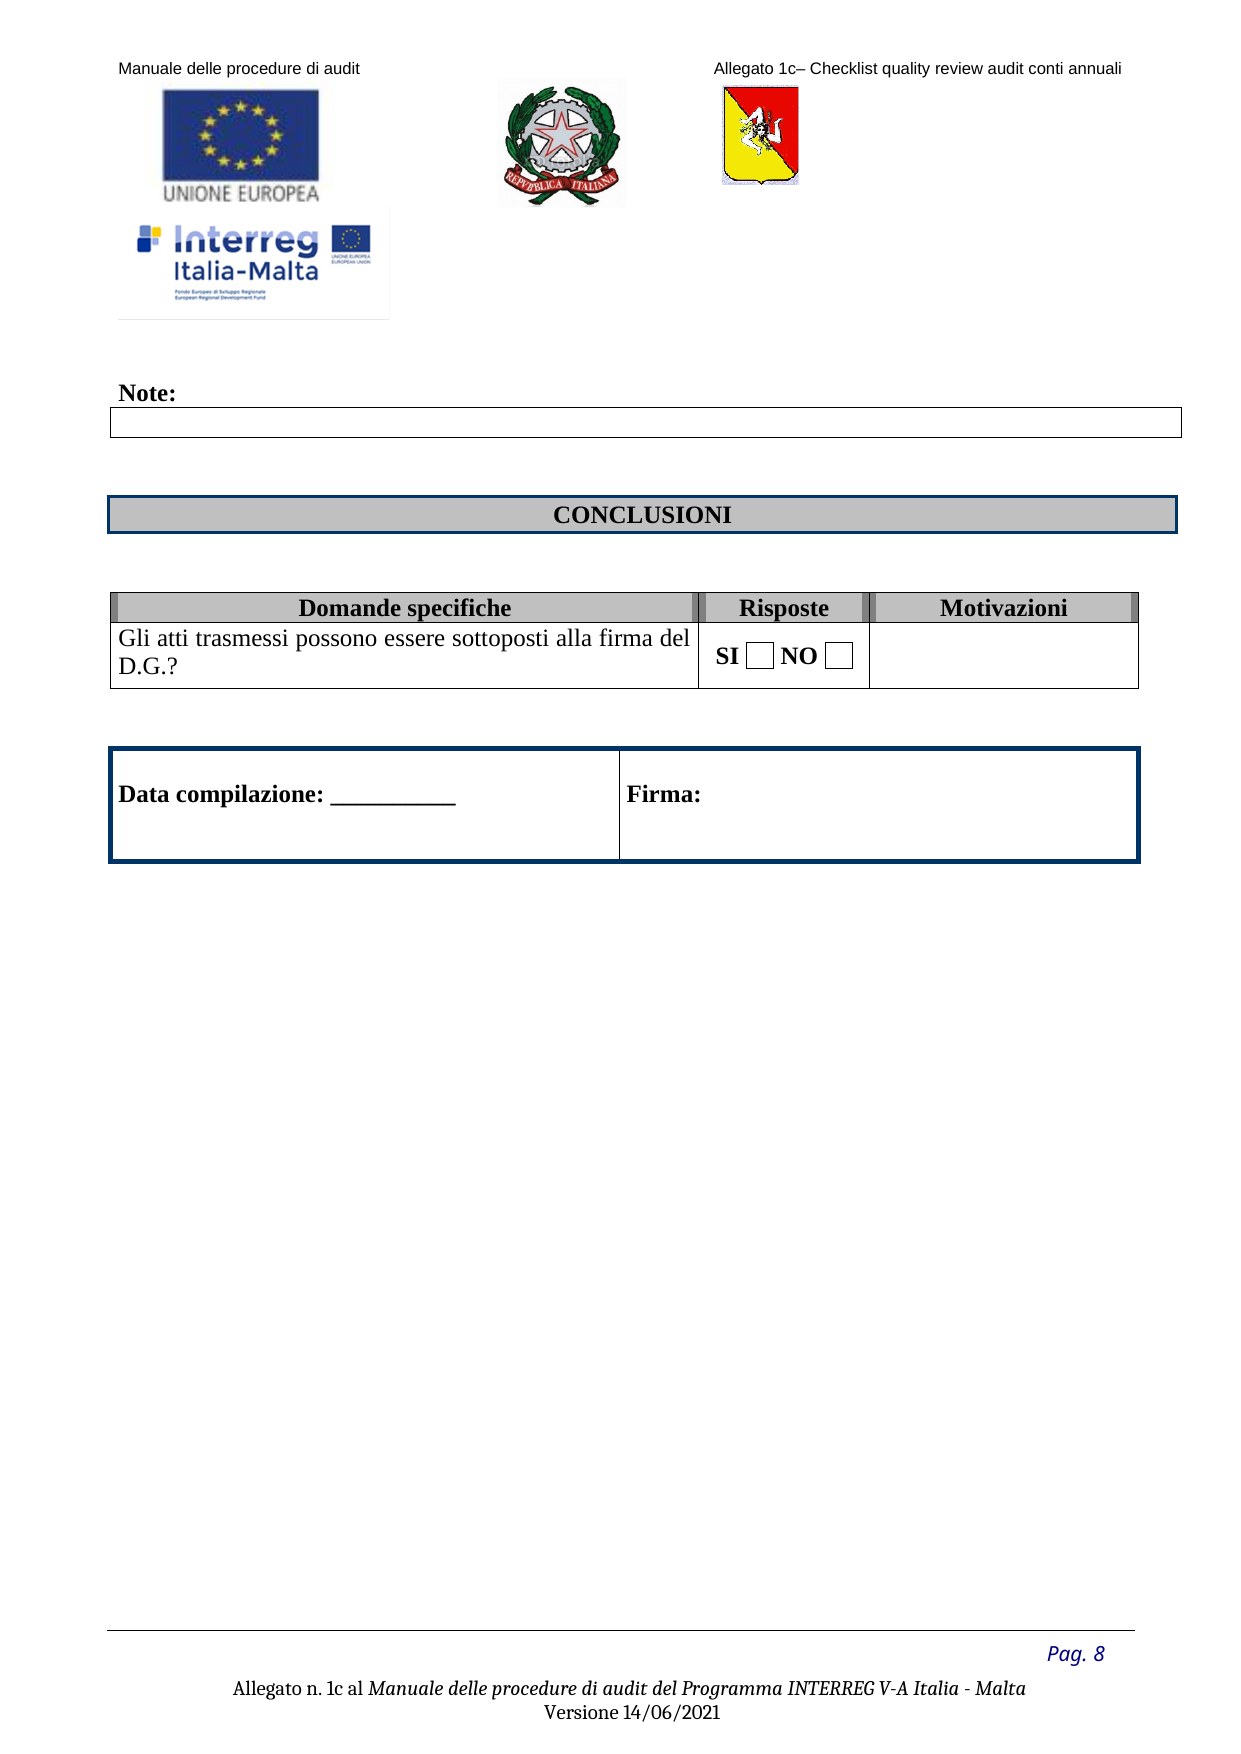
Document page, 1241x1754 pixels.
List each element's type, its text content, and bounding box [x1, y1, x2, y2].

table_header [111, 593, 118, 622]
table_header Firma: [620, 751, 1136, 859]
table_cell [870, 623, 1138, 687]
table_cell Gli atti trasmessi possono essere sottoposti alla firma del D.G.? [111, 623, 698, 687]
table_header Data compilazione: __________ [113, 751, 619, 859]
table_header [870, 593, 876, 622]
text Note: [118, 378, 1146, 407]
picture [118, 81, 390, 321]
table_cell SI NO [699, 623, 869, 687]
picture [496, 78, 627, 207]
table_header [111, 408, 1181, 437]
subtitle CONCLUSIONI [110, 498, 1175, 531]
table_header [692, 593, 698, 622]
picture [722, 85, 799, 185]
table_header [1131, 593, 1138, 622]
